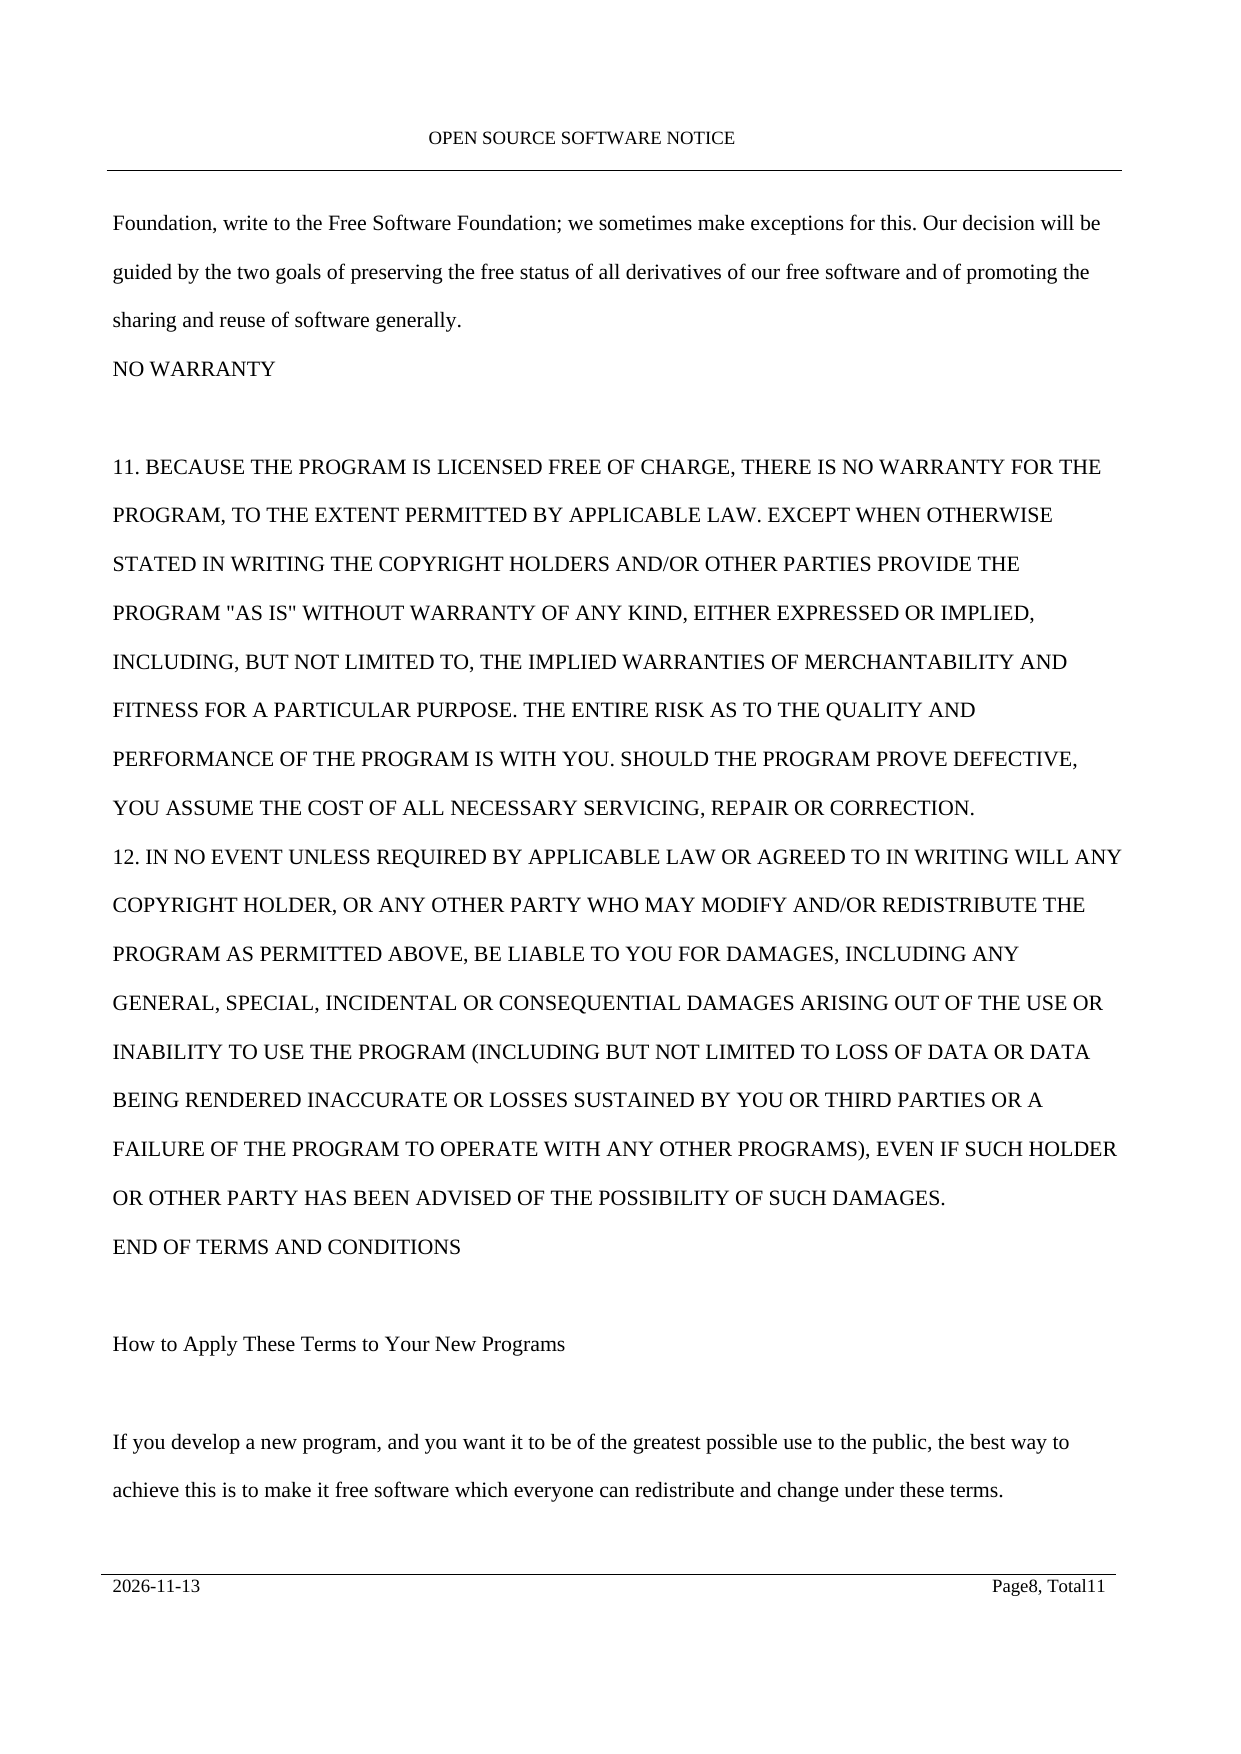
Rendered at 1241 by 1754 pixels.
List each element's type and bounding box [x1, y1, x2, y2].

text [112, 206, 1128, 1506]
